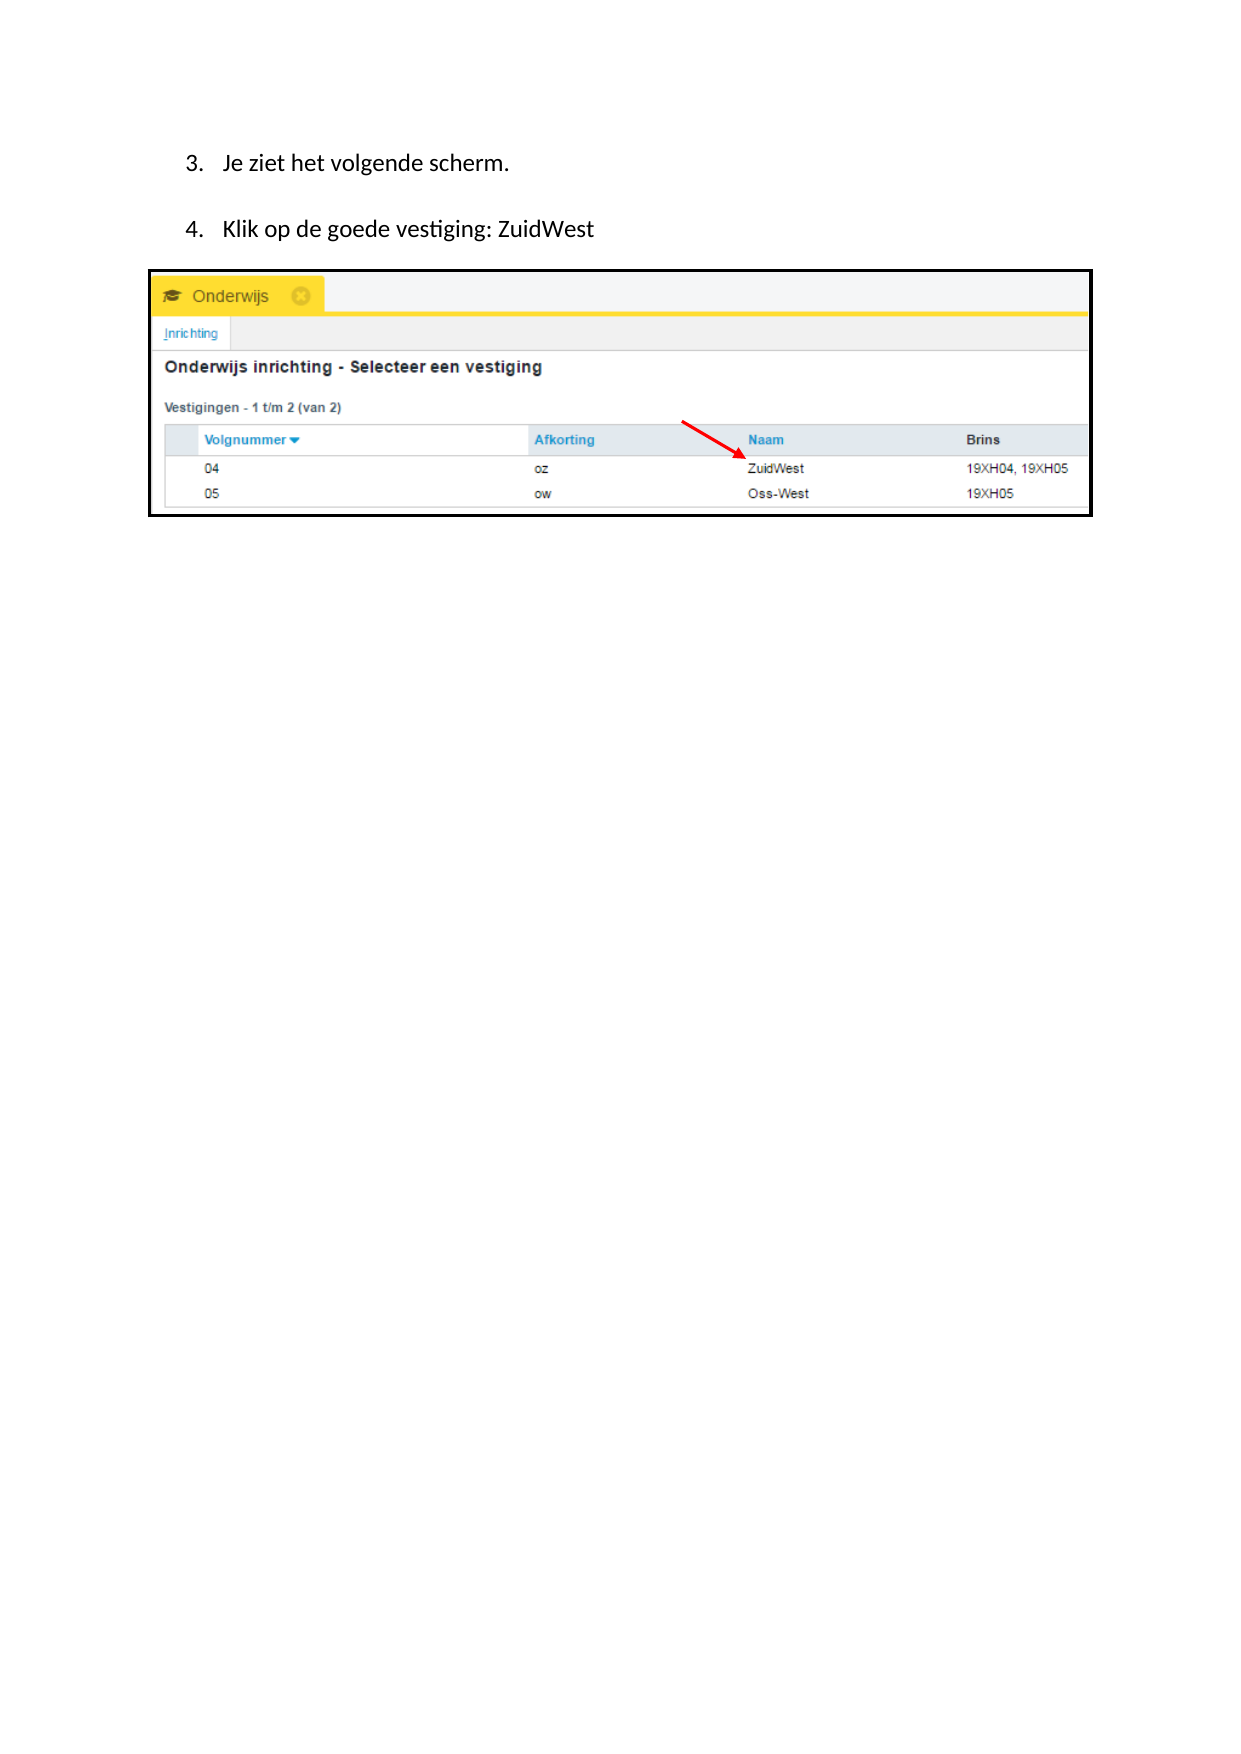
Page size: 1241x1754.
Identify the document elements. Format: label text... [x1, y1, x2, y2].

list Klik op de goede vestiging: ZuidWest [185, 213, 1093, 244]
picture [151, 272, 1088, 514]
list Je ziet het volgende scherm. [185, 148, 1093, 178]
